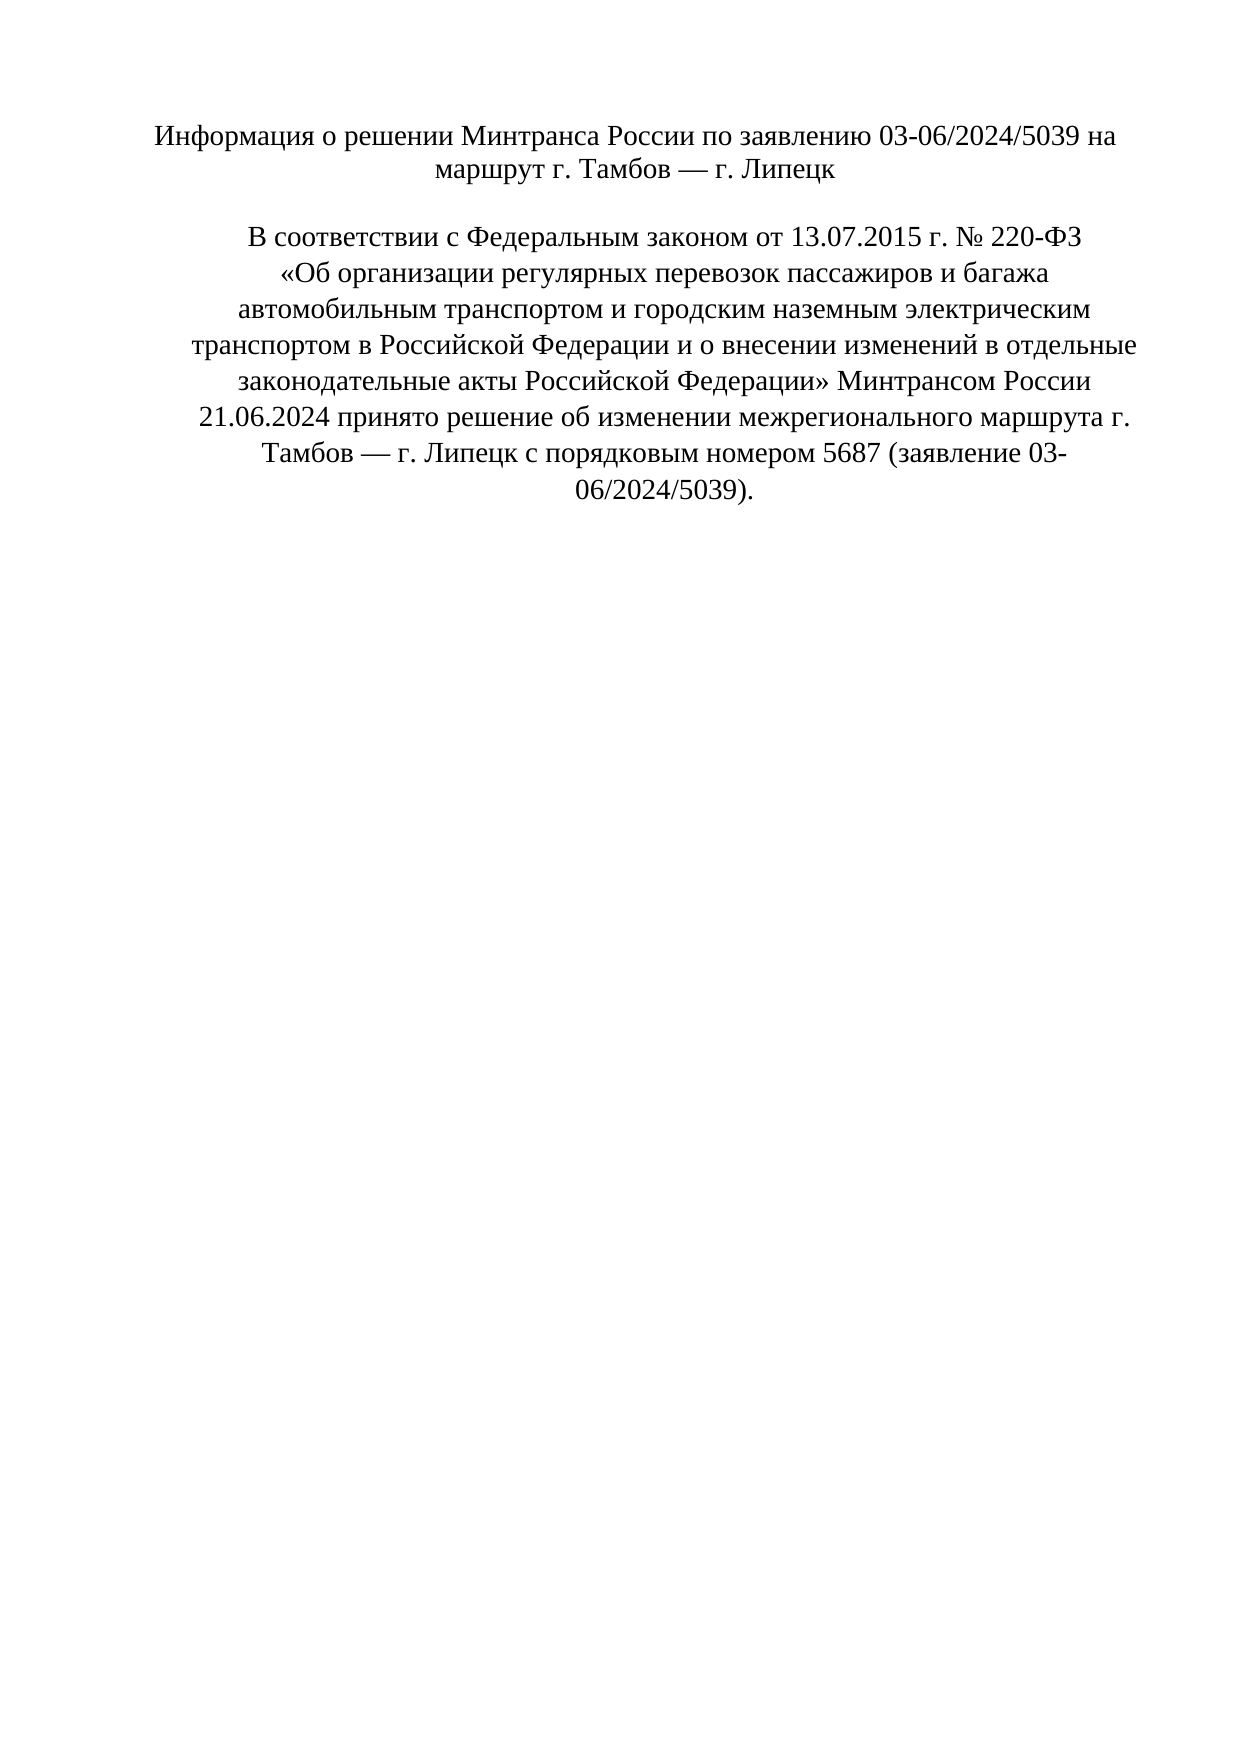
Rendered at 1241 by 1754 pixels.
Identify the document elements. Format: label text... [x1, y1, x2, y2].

text Информация о решении Минтранса России по заявлению 03-06/2024/5039 на маршрут г. Тамбов — г. Липецк [118, 118, 1152, 185]
text В соответствии с Федеральным законом от 13.07.2015 г. № 220-ФЗ «Об организации регулярных перевозок пассажиров и багажа автомобильным транспортом и городским наземным электрическим транспортом в Российской Федерации и о внесении изменений в отдельные законодательные акты Российской Федерации» Минтрансом России 21.06.2024 принято решение об изменении межрегионального маршрута г. Тамбов — г. Липецк с порядковым номером 5687 (заявление 03-06/2024/5039). [177, 219, 1152, 505]
